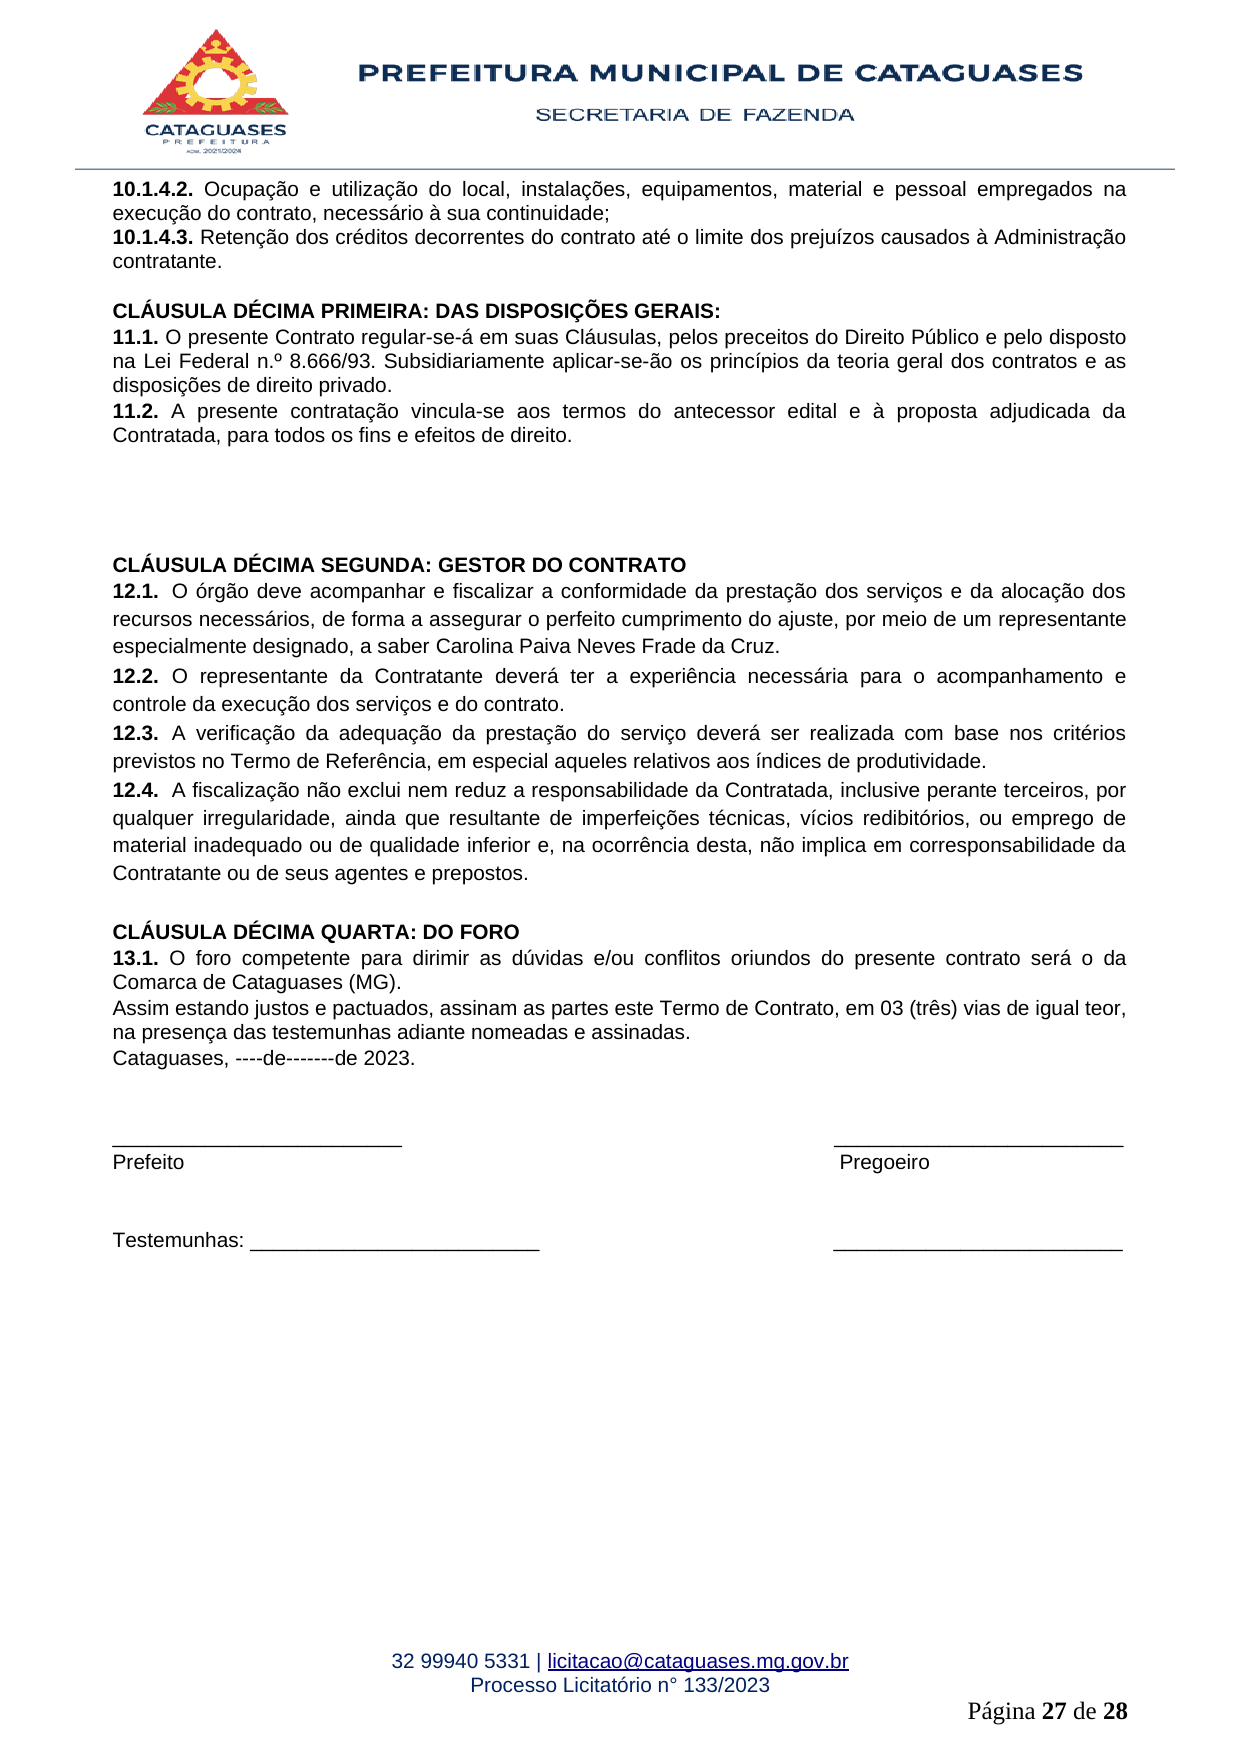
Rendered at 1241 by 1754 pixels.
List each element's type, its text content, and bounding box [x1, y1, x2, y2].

text 10.1.4.2. Ocupação e utilização do local, instalações, equipamentos, material e pessoal empregados na execução do contrato, necessário à sua continuidade; [112, 177, 1128, 225]
list A fiscalização não exclui nem reduz a responsabilidade da Contratada, inclusive perante terceiros, por qualquer irregularidade, ainda que resultante de imperfeições técnicas, vícios redibitórios, ou emprego de material inadequado ou de qualidade inferior e, na ocorrência desta, não implica em corresponsabilidade da Contratante ou de seus agentes e prepostos. [112, 776, 1128, 884]
text 11.1. O presente Contrato regular-se-á em suas Cláusulas, pelos preceitos do Direito Público e pelo disposto na Lei Federal n.º 8.666/93. Subsidiariamente aplicar-se-ão os princípios da teoria geral dos contratos e as disposições de direito privado. [112, 323, 1128, 397]
text Prefeito Pregoeiro [112, 1148, 1128, 1174]
list A verificação da adequação da prestação do serviço deverá ser realizada com base nos critérios previstos no Termo de Referência, em especial aqueles relativos aos índices de produtividade. [112, 719, 1128, 772]
text CLÁUSULA DÉCIMA QUARTA: DO FORO [112, 918, 1128, 944]
picture [75, 11, 1175, 196]
text 11.2. A presente contratação vincula-se aos termos do antecessor edital e à proposta adjudicada da Contratada, para todos os fins e efeitos de direito. [112, 397, 1128, 447]
list O representante da Contratante deverá ter a experiência necessária para o acompanhamento e controle da execução dos serviços e do contrato. [112, 662, 1128, 715]
list O órgão deve acompanhar e fiscalizar a conformidade da prestação dos serviços e da alocação dos recursos necessários, de forma a assegurar o perfeito cumprimento do ajuste, por meio de um representante especialmente designado, a saber Carolina Paiva Neves Frade da Cruz. [112, 577, 1128, 658]
text Assim estando justos e pactuados, assinam as partes este Termo de Contrato, em 03 (três) vias de igual teor, na presença das testemunhas adiante nomeadas e assinadas. [112, 994, 1128, 1044]
text CLÁUSULA DÉCIMA PRIMEIRA: DAS DISPOSIÇÕES GERAIS: [112, 297, 1128, 323]
text 13.1. O foro competente para dirimir as dúvidas e/ou conflitos oriundos do presente contrato será o da Comarca de Cataguases (MG). [112, 944, 1128, 994]
text CLÁUSULA DÉCIMA SEGUNDA: GESTOR DO CONTRATO [112, 551, 1128, 577]
text _________________________ _________________________ [112, 1122, 1128, 1148]
text 10.1.4.3. Retenção dos créditos decorrentes do contrato até o limite dos prejuízos causados à Administração contratante. [112, 225, 1128, 273]
text Cataguases, ----de-------de 2023. [112, 1044, 1128, 1070]
text Testemunhas: _________________________ _________________________ [112, 1226, 1128, 1252]
